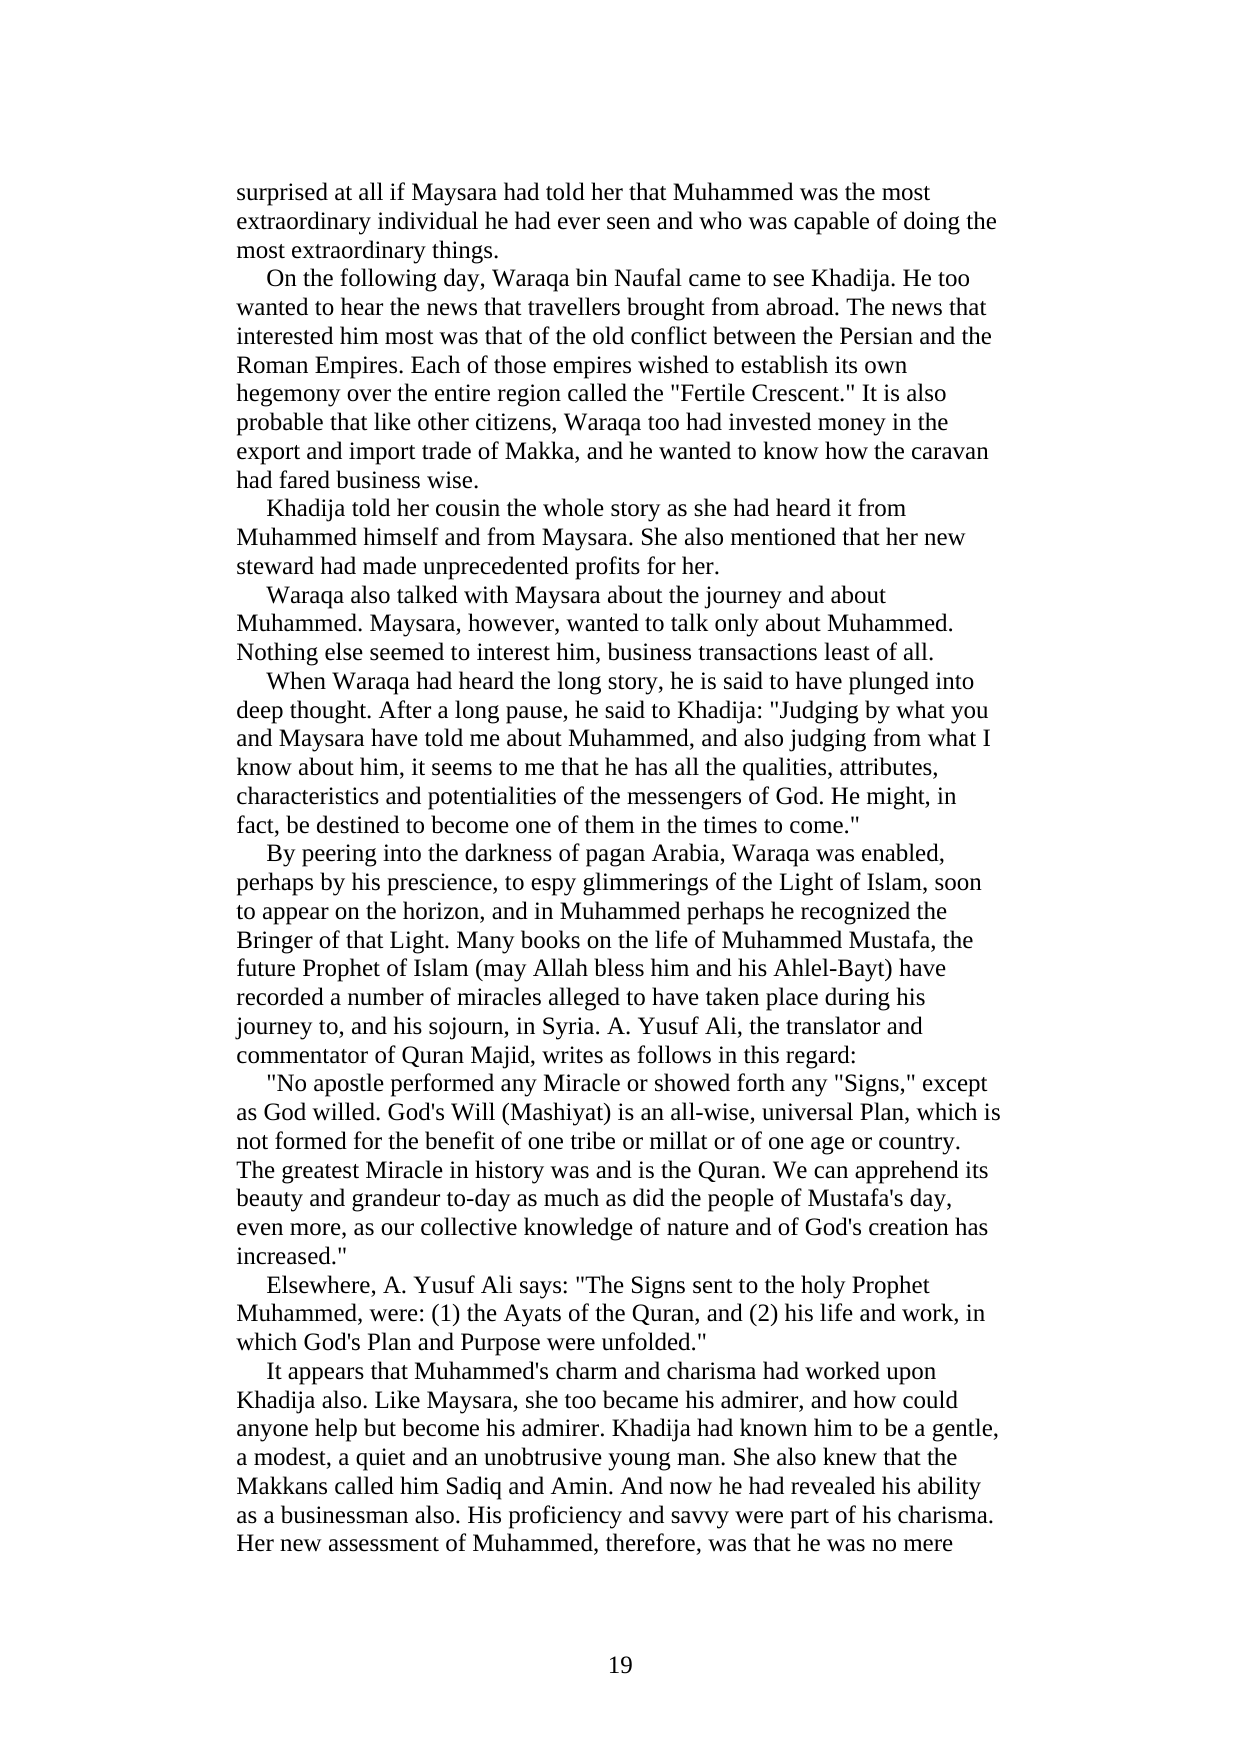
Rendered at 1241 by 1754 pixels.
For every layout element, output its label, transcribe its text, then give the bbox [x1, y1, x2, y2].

text Waraqa also talked with Maysara about the journey and about Muhammed. Maysara, however, wanted to talk only about Muhammed. Nothing else seemed to interest him, business transactions least of all. [236, 580, 1004, 666]
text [236, 177, 1004, 263]
text On the following day, Waraqa bin Naufal came to see Khadija. He too wanted to hear the news that travellers brought from abroad. The news that interested him most was that of the old conflict between the Persian and the Roman Empires. Each of those empires wished to establish its own hegemony over the entire region called the "Fertile Crescent." It is also probable that like other citizens, Waraqa too had invested money in the export and import trade of Makka, and he wanted to know how the caravan had fared business wise. [236, 263, 1004, 493]
text When Waraqa had heard the long story, he is said to have plunged into deep thought. After a long pause, he said to Khadija: "Judging by what you and Maysara have told me about Muhammed, and also judging from what I know about him, it seems to me that he has all the qualities, attributes, characteristics and potentialities of the messengers of God. He might, in fact, be destined to become one of them in the times to come." [236, 666, 1004, 838]
text By peering into the darkness of pagan Arabia, Waraqa was enabled, perhaps by his prescience, to espy glimmerings of the Light of Islam, soon to appear on the horizon, and in Muhammed perhaps he recognized the Bringer of that Light. Many books on the life of Muhammed Mustafa, the future Prophet of Islam (may Allah bless him and his Ahlel-Bayt) have recorded a number of miracles alleged to have taken place during his journey to, and his sojourn, in Syria. A. Yusuf Ali, the translator and commentator of Quran Majid, writes as follows in this regard: [236, 838, 1004, 1068]
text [236, 1356, 1004, 1557]
text Khadija told her cousin the whole story as she had heard it from Muhammed himself and from Maysara. She also mentioned that her new steward had made unprecedented profits for her. [236, 493, 1004, 580]
text "No apostle performed any Miracle or showed forth any "Signs," except as God willed. God's Will (Mashiyat) is an all-wise, universal Plan, which is not formed for the benefit of one tribe or millat or of one age or country. The greatest Miracle in history was and is the Quran. We can apprehend its beauty and grandeur to-day as much as did the people of Mustafa's day, even more, as our collective knowledge of nature and of God's creation has increased." [236, 1068, 1004, 1270]
text Elsewhere, A. Yusuf Ali says: "The Signs sent to the holy Prophet Muhammed, were: (1) the Ayats of the Quran, and (2) his life and work, in which God's Plan and Purpose were unfolded." [236, 1270, 1004, 1356]
